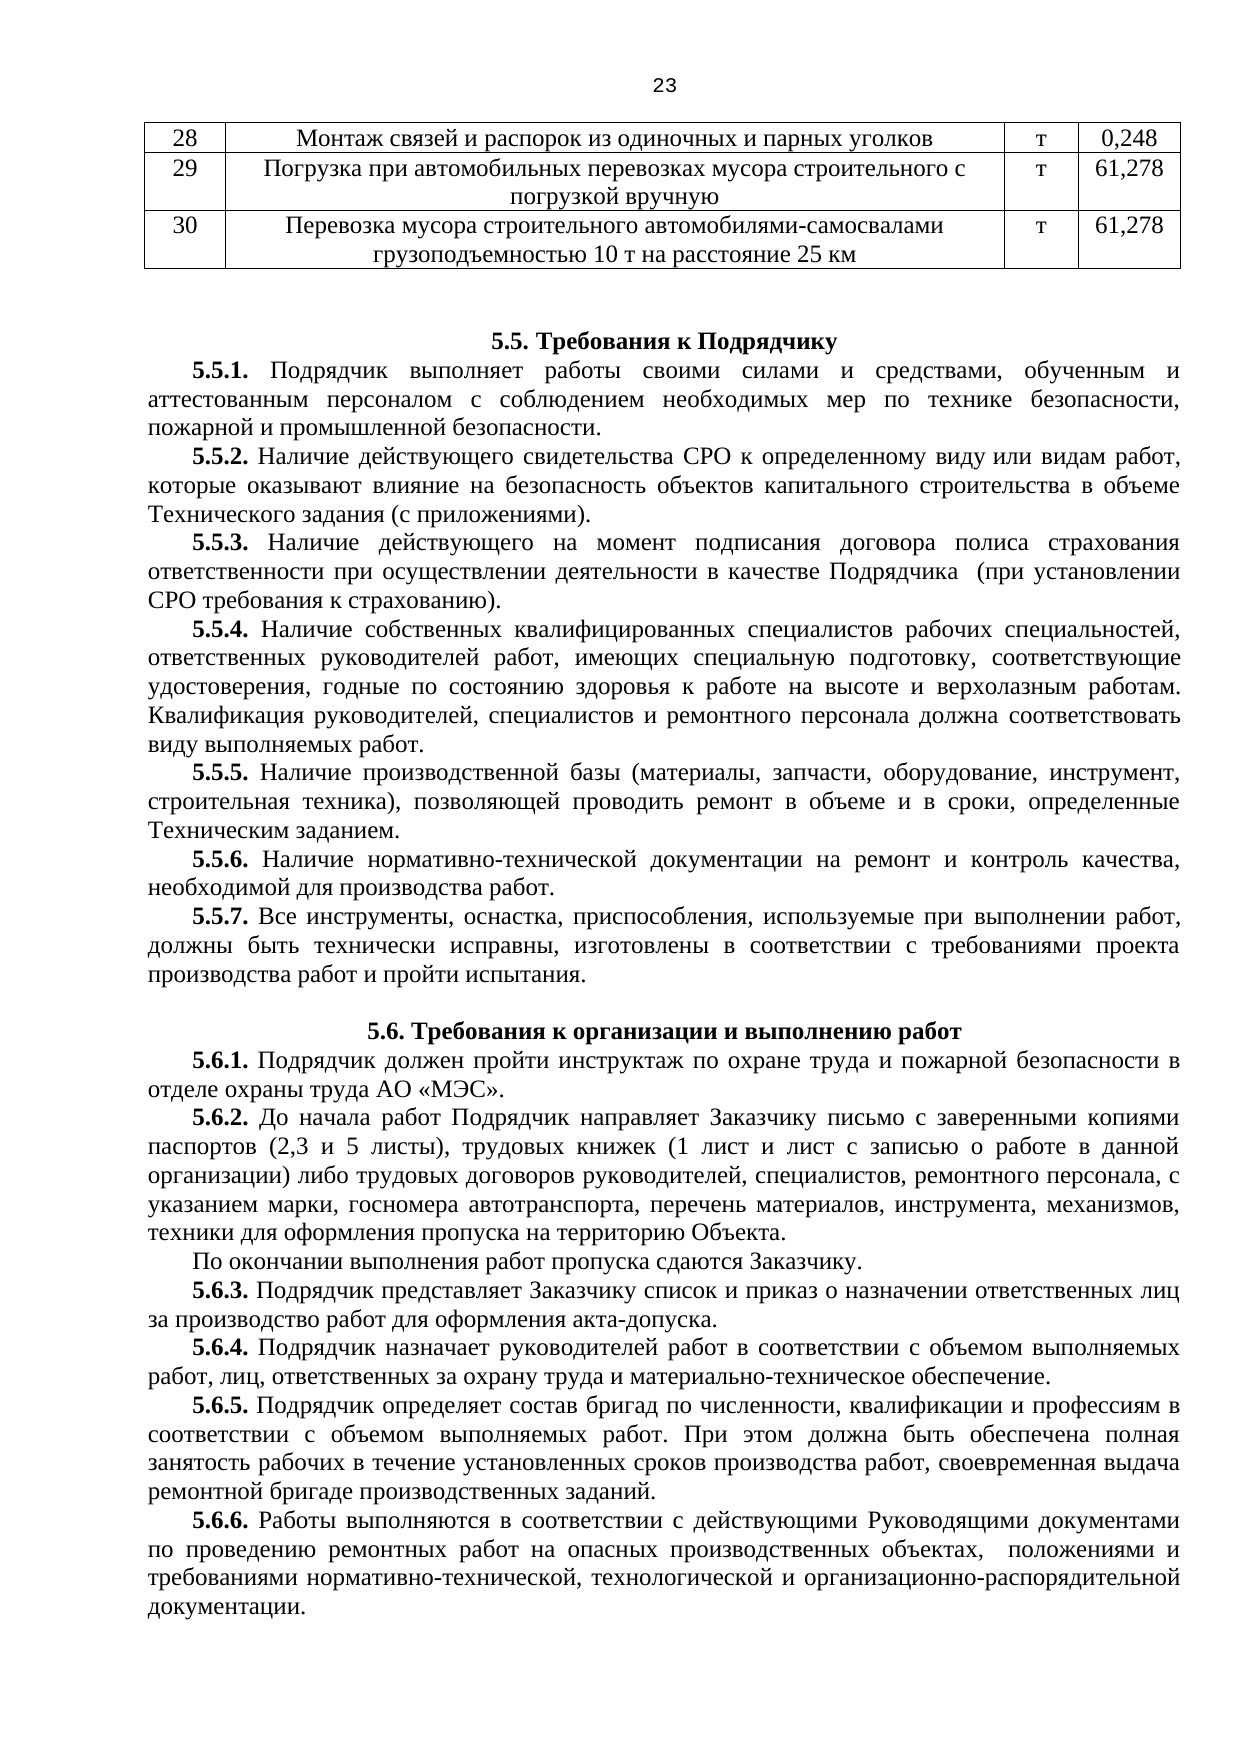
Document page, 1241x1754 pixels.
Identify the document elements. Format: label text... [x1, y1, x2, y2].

text 5.5.7. Все инструменты, оснастка, приспособления, используемые при выполнении работ, должны быть технически исправны, изготовлены в соответствии с требованиями проекта производства работ и пройти испытания. [148, 901, 1181, 987]
text 5.6.4. Подрядчик назначает руководителей работ в соответствии с объемом выполняемых работ, лиц, ответственных за охрану труда и материально-техническое обеспечение. [148, 1332, 1181, 1390]
text 5.6.3. Подрядчик представляет Заказчику список и приказ о назначении ответственных лиц за производство работ для оформления акта-допуска. [148, 1275, 1181, 1332]
table_cell т [1005, 153, 1078, 210]
table_cell Монтаж связей и распорок из одиночных и парных уголков [226, 123, 1004, 152]
text 5.5.6. Наличие нормативно-технической документации на ремонт и контроль качества, необходимой для производства работ. [148, 844, 1181, 901]
text 5.5.1. Подрядчик выполняет работы своими силами и средствами, обученным и аттестованным персоналом с соблюдением необходимых мер по технике безопасности, пожарной и промышленной безопасности. [148, 355, 1181, 441]
table_cell 61,278 [1079, 211, 1180, 268]
text 5.6.6. Работы выполняются в соответствии с действующими Руководящими документами по проведению ремонтных работ на опасных производственных объектах, положениями и требованиями нормативно-технической, технологической и организационно-распорядительной документации. [148, 1505, 1181, 1620]
table_cell т [1005, 123, 1078, 152]
text 5.5.2. Наличие действующего свидетельства СРО к определенному виду или видам работ, которые оказывают влияние на безопасность объектов капитального строительства в объеме Технического задания (с приложениями). [148, 441, 1181, 527]
table_cell Погрузка при автомобильных перевозках мусора строительного с погрузкой вручную [226, 153, 1004, 210]
table_cell Перевозка мусора строительного автомобилями-самосвалами грузоподъемностью 10 т на расстояние 25 км [226, 211, 1004, 268]
text 5.5.4. Наличие собственных квалифицированных специалистов рабочих специальностей, ответственных руководителей работ, имеющих специальную подготовку, соответствующие удостоверения, годные по состоянию здоровья к работе на высоте и верхолазным работам. Квалификация руководителей, специалистов и ремонтного персонала должна соответствовать виду выполняемых работ. [148, 614, 1181, 757]
text 5.5.5. Наличие производственной базы (материалы, запчасти, оборудование, инструмент, строительная техника), позволяющей проводить ремонт в объеме и в сроки, определенные Техническим заданием. [148, 757, 1181, 844]
table_cell 0,248 [1079, 123, 1180, 152]
text 5.6.5. Подрядчик определяет состав бригад по численности, квалификации и профессиям в соответствии с объемом выполняемых работ. При этом должна быть обеспечена полная занятость рабочих в течение установленных сроков производства работ, своевременная выдача ремонтной бригаде производственных заданий. [148, 1390, 1181, 1505]
text 5.5. Требования к Подрядчику [148, 326, 1181, 355]
text 5.5.3. Наличие действующего на момент подписания договора полиса страхования ответственности при осуществлении деятельности в качестве Подрядчика (при установлении СРО требования к страхованию). [148, 527, 1181, 614]
table_cell 30 [145, 211, 225, 268]
text По окончании выполнения работ пропуска сдаются Заказчику. [148, 1246, 1181, 1275]
text 5.6.1. Подрядчик должен пройти инструктаж по охране труда и пожарной безопасности в отделе охраны труда АО «МЭС». [148, 1045, 1181, 1102]
text 5.6. Требования к организации и выполнению работ [148, 1016, 1181, 1045]
table_cell 28 [145, 123, 225, 152]
table_cell 61,278 [1079, 153, 1180, 210]
table_cell 29 [145, 153, 225, 210]
text 5.6.2. До начала работ Подрядчик направляет Заказчику письмо с заверенными копиями паспортов (2,3 и 5 листы), трудовых книжек (1 лист и лист с записью о работе в данной организации) либо трудовых договоров руководителей, специалистов, ремонтного персонала, с указанием марки, госномера автотранспорта, перечень материалов, инструмента, механизмов, техники для оформления пропуска на территорию Объекта. [148, 1102, 1181, 1246]
table_cell т [1005, 211, 1078, 268]
